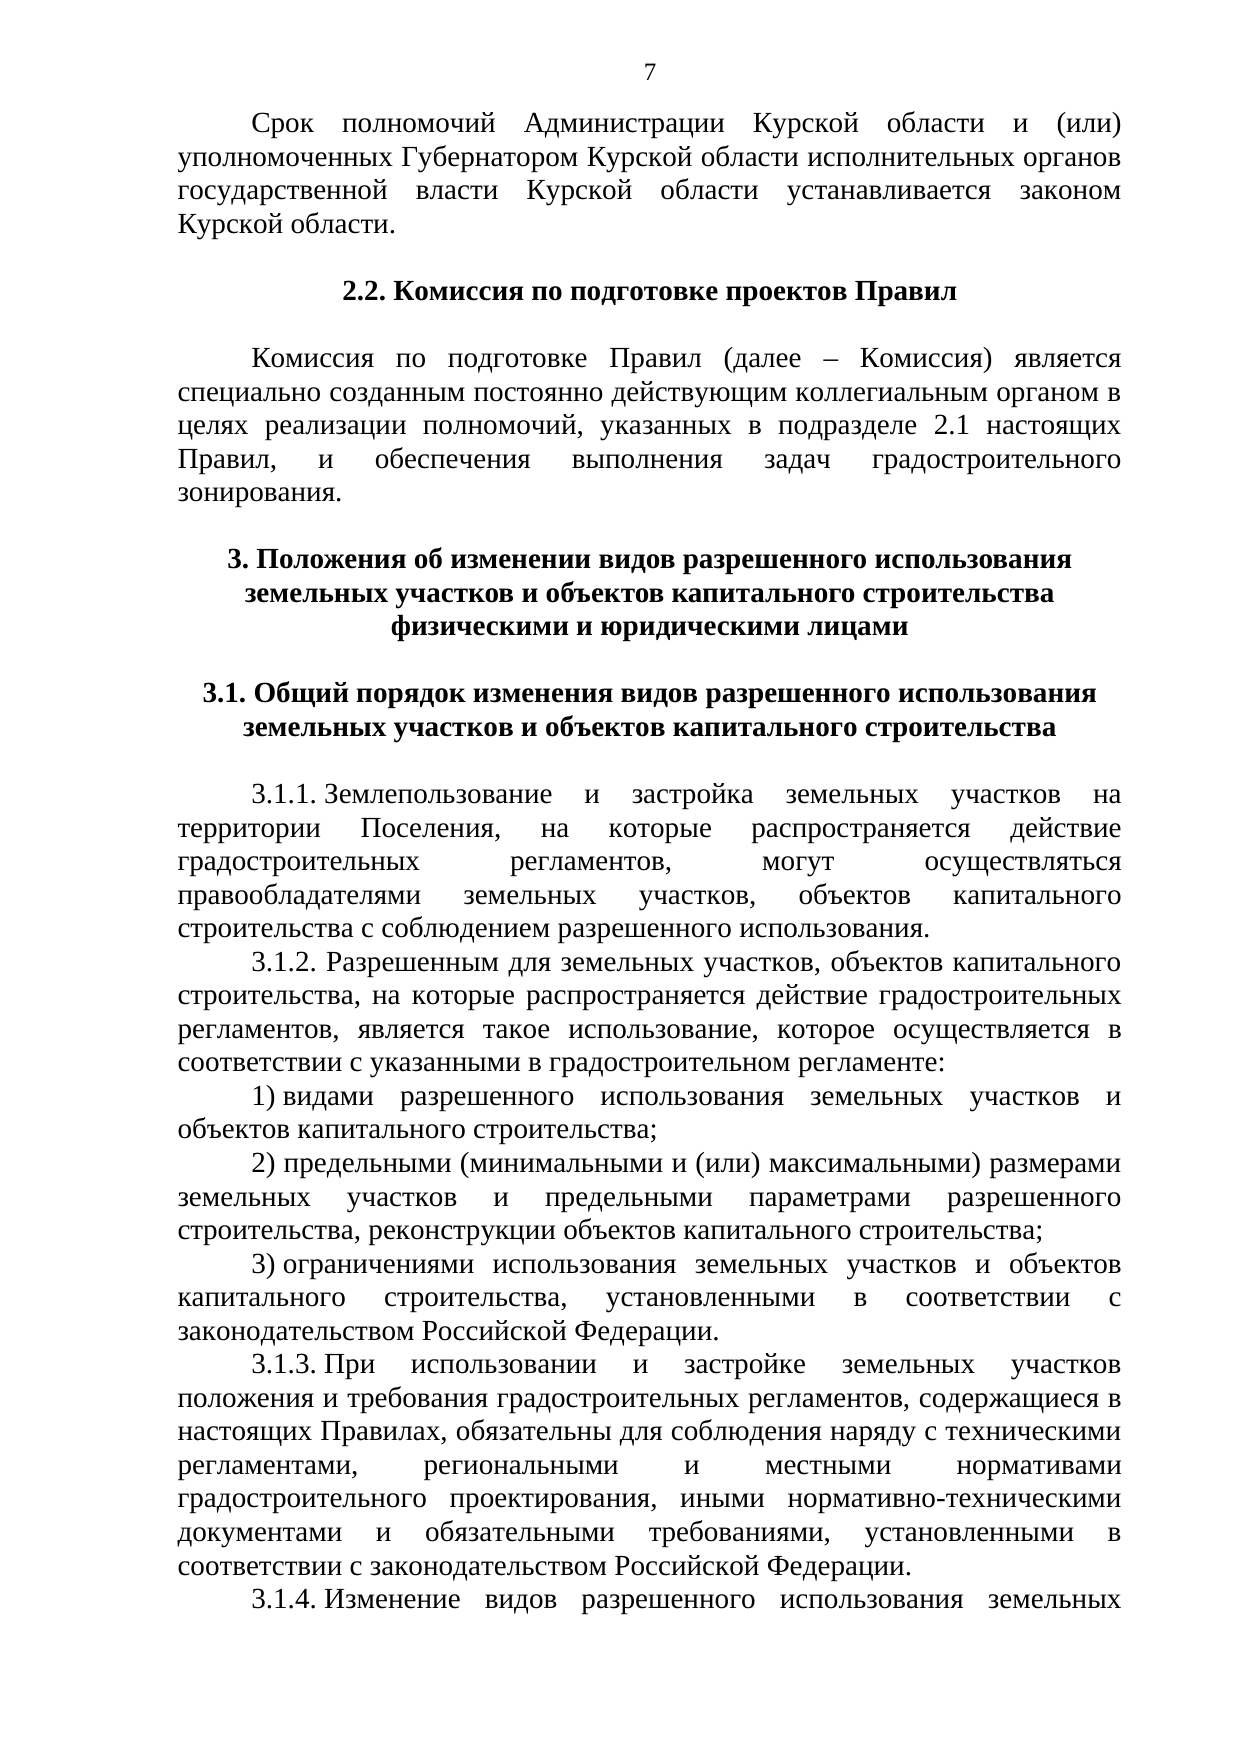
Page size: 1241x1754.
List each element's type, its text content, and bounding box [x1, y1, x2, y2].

text Комиссия по подготовке Правил (далее – Комиссия) является специально созданным постоянно действующим коллегиальным органом в целях реализации полномочий, указанных в подразделе 2.1 настоящих Правил, и обеспечения выполнения задач градостроительного зонирования. [177, 340, 1122, 508]
text Срок полномочий Администрации Курской области и (или) уполномоченных Губернатором Курской области исполнительных органов государственной власти Курской области устанавливается законом Курской области. [177, 105, 1122, 239]
text 3.1. Общий порядок изменения видов разрешенного использования земельных участков и объектов капитального строительства [177, 676, 1122, 743]
text 3.1.3. При использовании и застройке земельных участков положения и требования градостроительных регламентов, содержащиеся в настоящих Правилах, обязательны для соблюдения наряду с техническими регламентами, региональными и местными нормативами градостроительного проектирования, иными нормативно-техническими документами и обязательными требованиями, установленными в соответствии с законодательством Российской Федерации. [177, 1346, 1122, 1581]
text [177, 1581, 1122, 1615]
text 2.2. Комиссия по подготовке проектов Правил [177, 273, 1122, 307]
text 1) видами разрешенного использования земельных участков и объектов капитального строительства; [177, 1078, 1122, 1145]
text 3) ограничениями использования земельных участков и объектов капитального строительства, установленными в соответствии с законодательством Российской Федерации. [177, 1246, 1122, 1346]
text 3.1.2. Разрешенным для земельных участков, объектов капитального строительства, на которые распространяется действие градостроительных регламентов, является такое использование, которое осуществляется в соответствии с указанными в градостроительном регламенте: [177, 944, 1122, 1078]
text 3. Положения об изменении видов разрешенного использования земельных участков и объектов капитального строительства физическими и юридическими лицами [177, 541, 1122, 642]
text 3.1.1. Землепользование и застройка земельных участков на территории Поселения, на которые распространяется действие градостроительных регламентов, могут осуществляться правообладателями земельных участков, объектов капитального строительства с соблюдением разрешенного использования. [177, 776, 1122, 944]
text 2) предельными (минимальными и (или) максимальными) размерами земельных участков и предельными параметрами разрешенного строительства, реконструкции объектов капитального строительства; [177, 1145, 1122, 1246]
